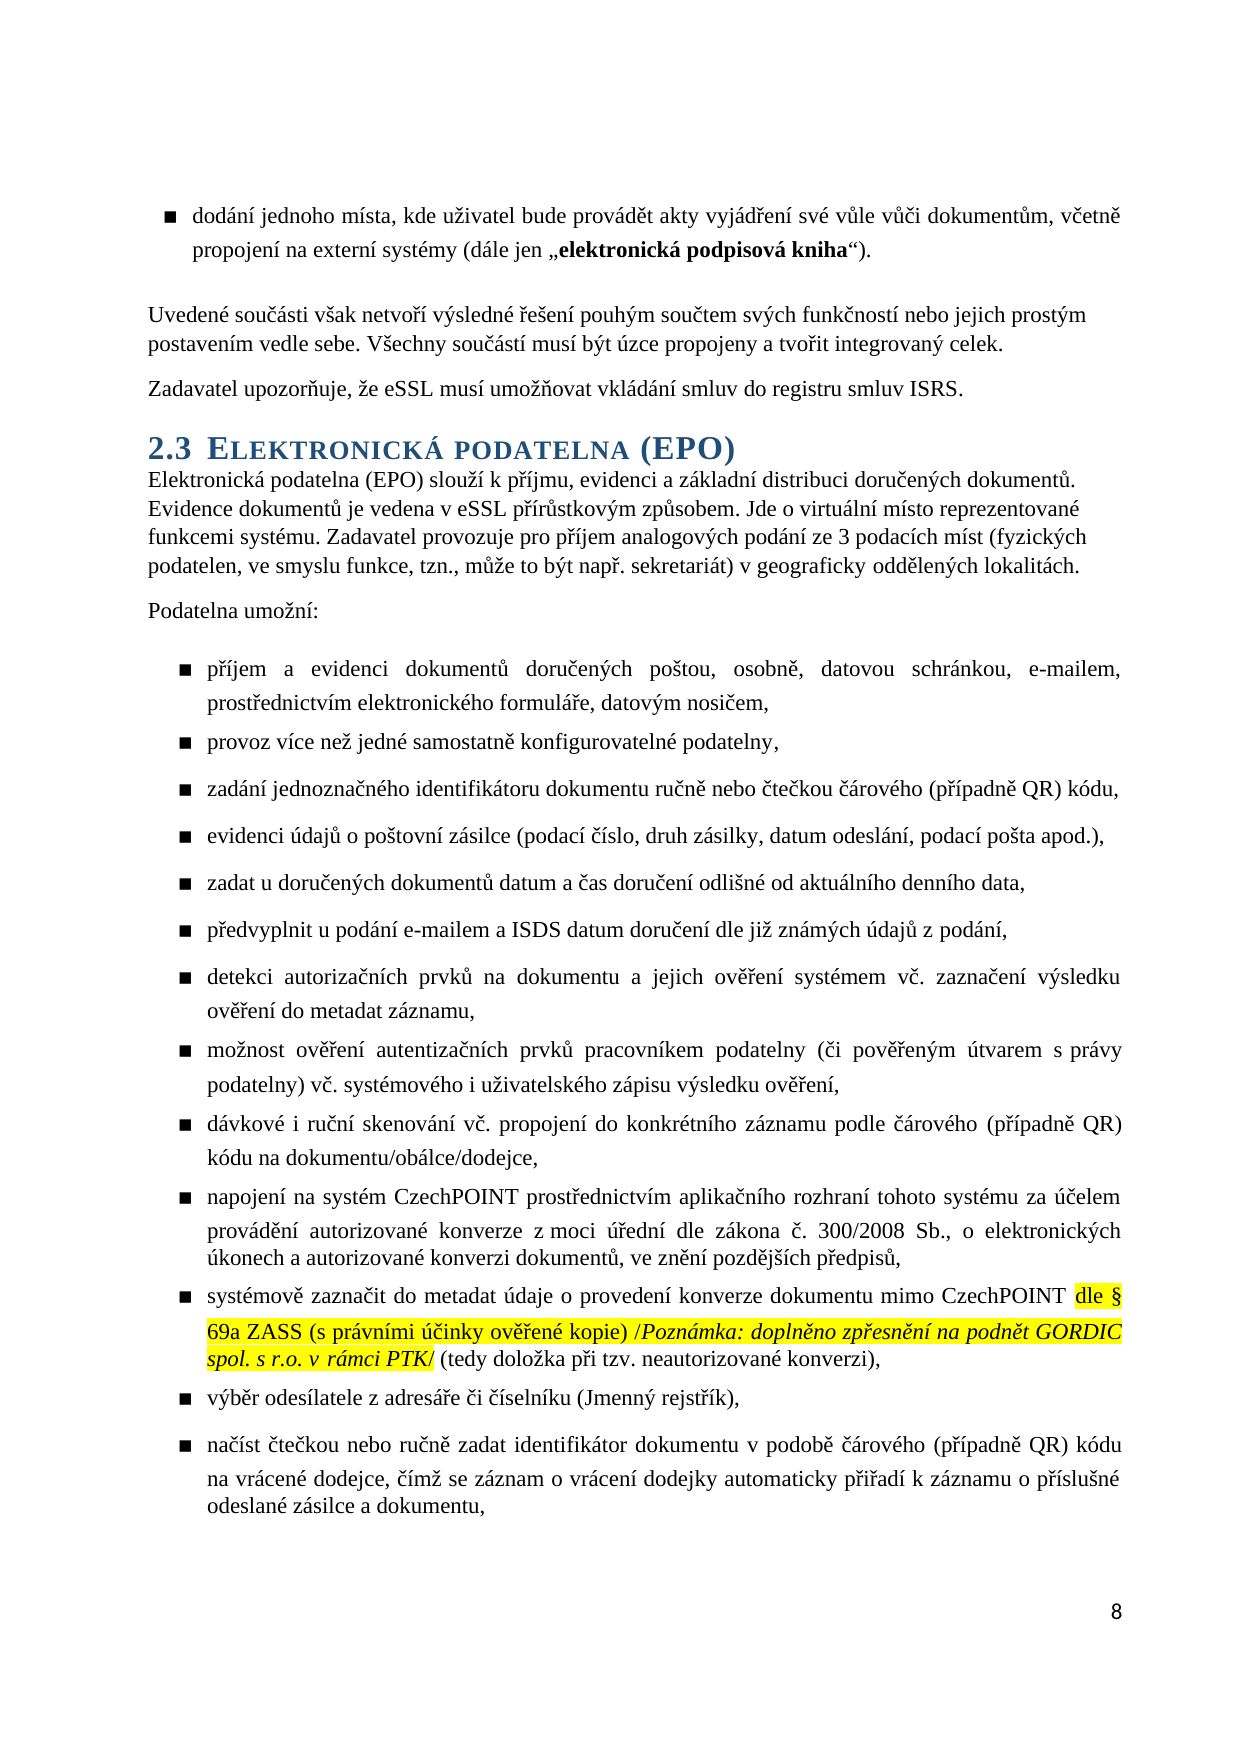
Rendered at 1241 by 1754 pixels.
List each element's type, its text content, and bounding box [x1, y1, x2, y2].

list napojení na systém CzechPOINT prostřednictvím aplikačního rozhraní tohoto systému za účelem provádění autorizované konverze z moci úřední dle zákona č. 300/2008 Sb., o elektronických úkonech a autorizované konverzi dokumentů, ve znění pozdějších předpisů, [177, 1170, 1122, 1270]
list systémově zaznačit do metadat údaje o provedení konverze dokumentu mimo CzechPOINT dle § 69a ZASS (s právními účinky ověřené kopie) /Poznámka: doplněno zpřesnění na podnět GORDIC spol. s r.o. v rámci PTK/ (tedy doložka při tzv. neautorizované konverzi), [177, 1270, 1122, 1371]
text Uvedené součásti však netvoří výsledné řešení pouhým součtem svých funkčností nebo jejich prostým postavením vedle sebe. Všechny součástí musí být úzce propojeny a tvořit integrovaný celek. [148, 301, 1122, 356]
list evidenci údajů o poštovní zásilce (podací číslo, druh zásilky, datum odeslání, podací pošta apod.), [177, 809, 1122, 856]
list dodání jednoho místa, kde uživatel bude provádět akty vyjádření své vůle vůči dokumentům, včetně propojení na externí systémy (dále jen „elektronická podpisová kniha“). [162, 189, 1122, 262]
text Zadavatel upozorňuje, že eSSL musí umožňovat vkládání smluv do registru smluv ISRS. [148, 375, 1122, 401]
list zadat u doručených dokumentů datum a čas doručení odlišné od aktuálního denního data, [177, 856, 1122, 903]
list výběr odesílatele z adresáře či číselníku (Jmenný rejstřík), [177, 1371, 1122, 1418]
text Elektronická podatelna (EPO) slouží k příjmu, evidenci a základní distribuci doručených dokumentů. Evidence dokumentů je vedena v eSSL přírůstkovým způsobem. Jde o virtuální místo reprezentované funkcemi systému. Zadavatel provozuje pro příjem analogových podání ze 3 podacích míst (fyzických podatelen, ve smyslu funkce, tzn., může to být např. sekretariát) v geograficky oddělených lokalitách. [148, 467, 1122, 578]
list předvyplnit u podání e-mailem a ISDS datum doručení dle již známých údajů z podání, [177, 903, 1122, 950]
list detekci autorizačních prvků na dokumentu a jejich ověření systémem vč. zaznačení výsledku ověření do metadat záznamu, [177, 950, 1122, 1024]
list dávkové i ruční skenování vč. propojení do konkrétního záznamu podle čárového (případně QR) kódu na dokumentu/obálce/dodejce, [177, 1097, 1122, 1170]
list zadání jednoznačného identifikátoru dokumentu ručně nebo čtečkou čárového (případně QR) kódu, [177, 762, 1122, 809]
list provoz více než jedné samostatně konfigurovatelné podatelny, [177, 715, 1122, 762]
list možnost ověření autentizačních prvků pracovníkem podatelny (či pověřeným útvarem s právy podatelny) vč. systémového i uživatelského zápisu výsledku ověření, [177, 1024, 1122, 1097]
list načíst čtečkou nebo ručně zadat identifikátor dokumentu v podobě čárového (případně QR) kódu na vrácené dodejce, čímž se záznam o vrácení dodejky automaticky přiřadí k záznamu o příslušné odeslané zásilce a dokumentu, [177, 1418, 1122, 1518]
text Podatelna umožní: [148, 597, 1122, 623]
subtitle Elektronická podatelna (EPO) [148, 428, 1122, 467]
list příjem a evidenci dokumentů doručených poštou, osobně, datovou schránkou, e-mailem, prostřednictvím elektronického formuláře, datovým nosičem, [177, 642, 1122, 715]
